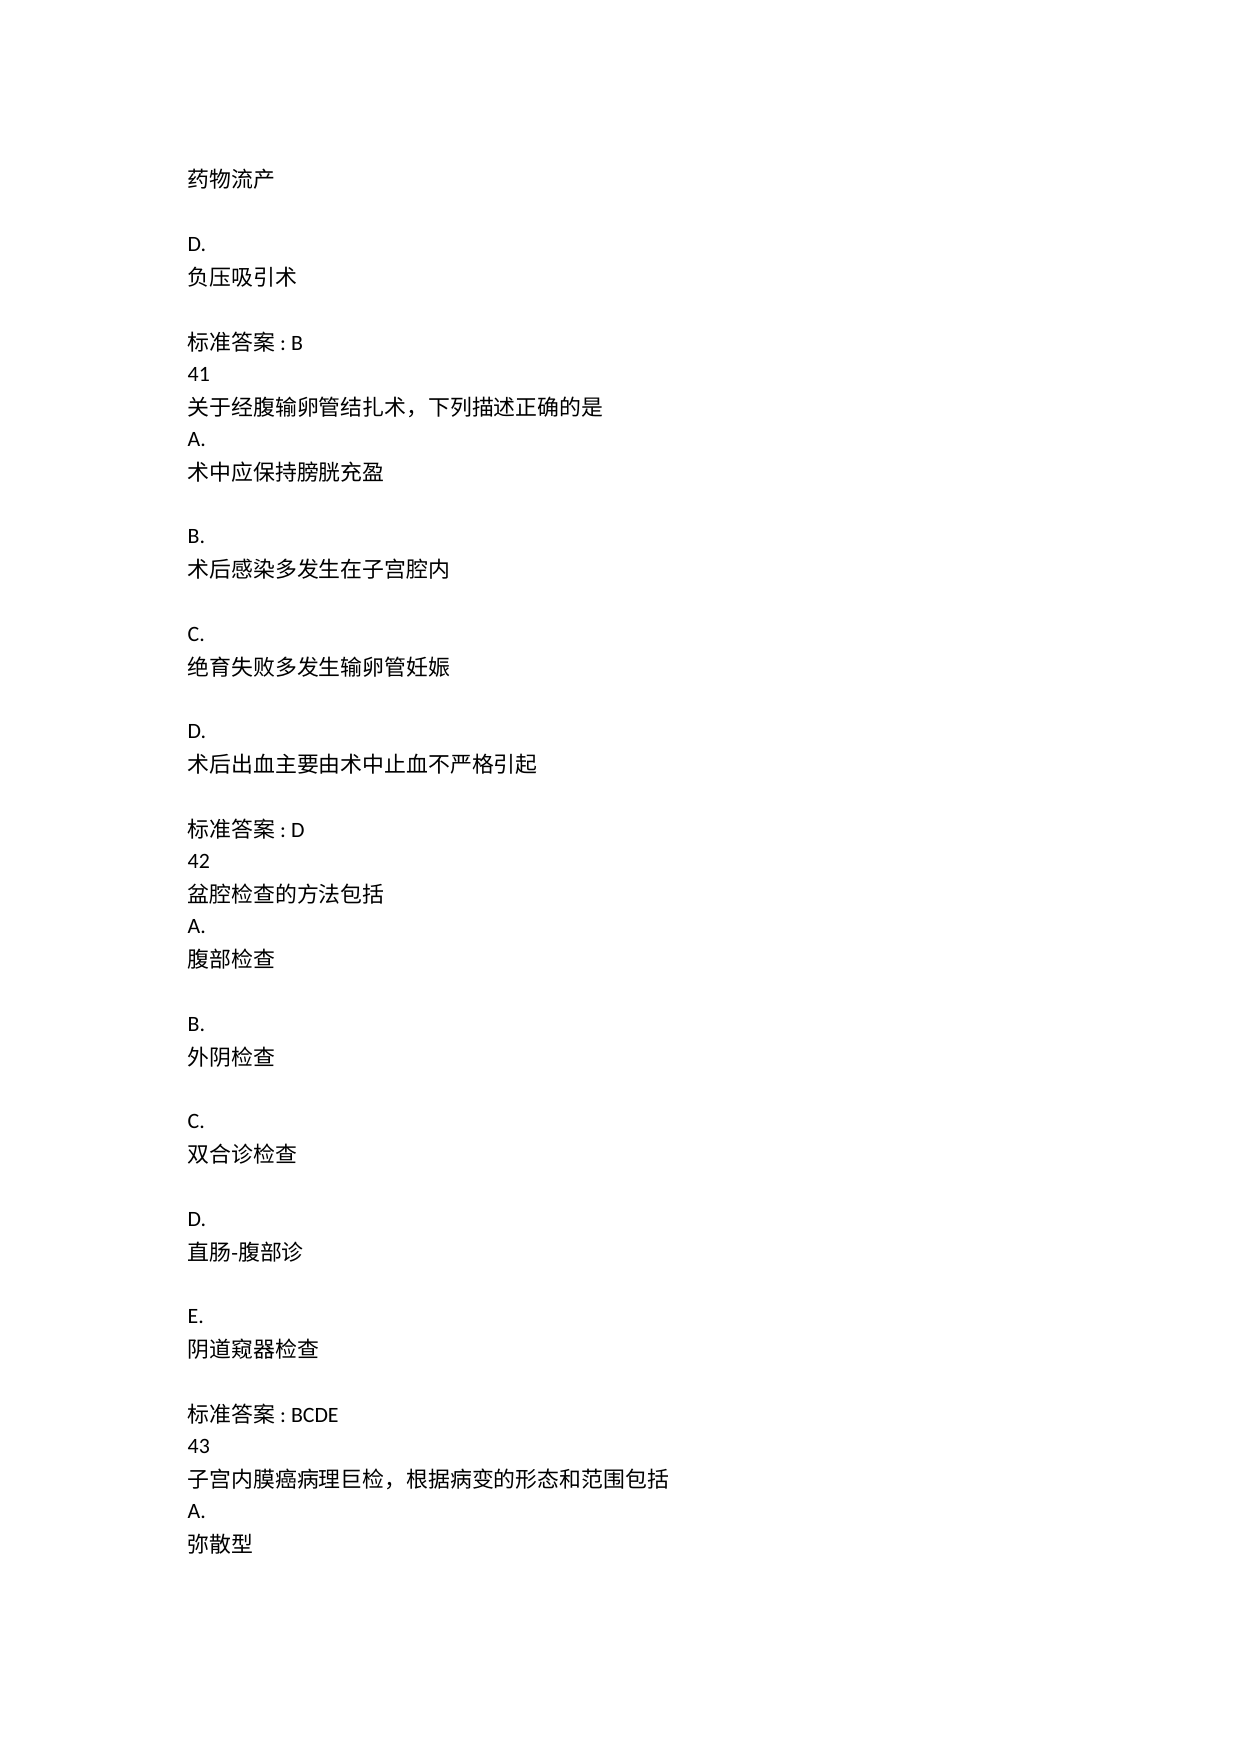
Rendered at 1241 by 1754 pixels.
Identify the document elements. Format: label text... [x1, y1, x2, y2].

text 42 [187, 844, 1053, 877]
text 标准答案 : D [187, 812, 1053, 844]
text D. [187, 1202, 1053, 1234]
text 弥散型 [187, 1527, 1053, 1559]
text 药物流产 [187, 162, 1053, 194]
text 盆腔检查的方法包括 [187, 877, 1053, 909]
text 关于经腹输卵管结扎术，下列描述正确的是 [187, 389, 1053, 422]
text A. [187, 909, 1053, 942]
text B. [187, 1007, 1053, 1039]
text A. [187, 422, 1053, 454]
text E. [187, 1299, 1053, 1332]
text C. [187, 617, 1053, 649]
text D. [187, 714, 1053, 747]
text D. [187, 227, 1053, 259]
text 术中应保持膀胱充盈 [187, 454, 1053, 487]
text 术后出血主要由术中止血不严格引起 [187, 747, 1053, 779]
text B. [187, 519, 1053, 552]
text 41 [187, 357, 1053, 389]
text 直肠-腹部诊 [187, 1234, 1053, 1267]
text 腹部检查 [187, 942, 1053, 974]
text 子宫内膜癌病理巨检，根据病变的形态和范围包括 [187, 1462, 1053, 1494]
text C. [187, 1104, 1053, 1137]
text 双合诊检查 [187, 1137, 1053, 1169]
text A. [187, 1494, 1053, 1527]
text 术后感染多发生在子宫腔内 [187, 552, 1053, 584]
text 外阴检查 [187, 1039, 1053, 1072]
text 阴道窥器检查 [187, 1332, 1053, 1364]
text 标准答案 : BCDE [187, 1397, 1053, 1429]
text 43 [187, 1429, 1053, 1462]
text 负压吸引术 [187, 259, 1053, 292]
text 绝育失败多发生输卵管妊娠 [187, 649, 1053, 682]
text 标准答案 : B [187, 324, 1053, 357]
